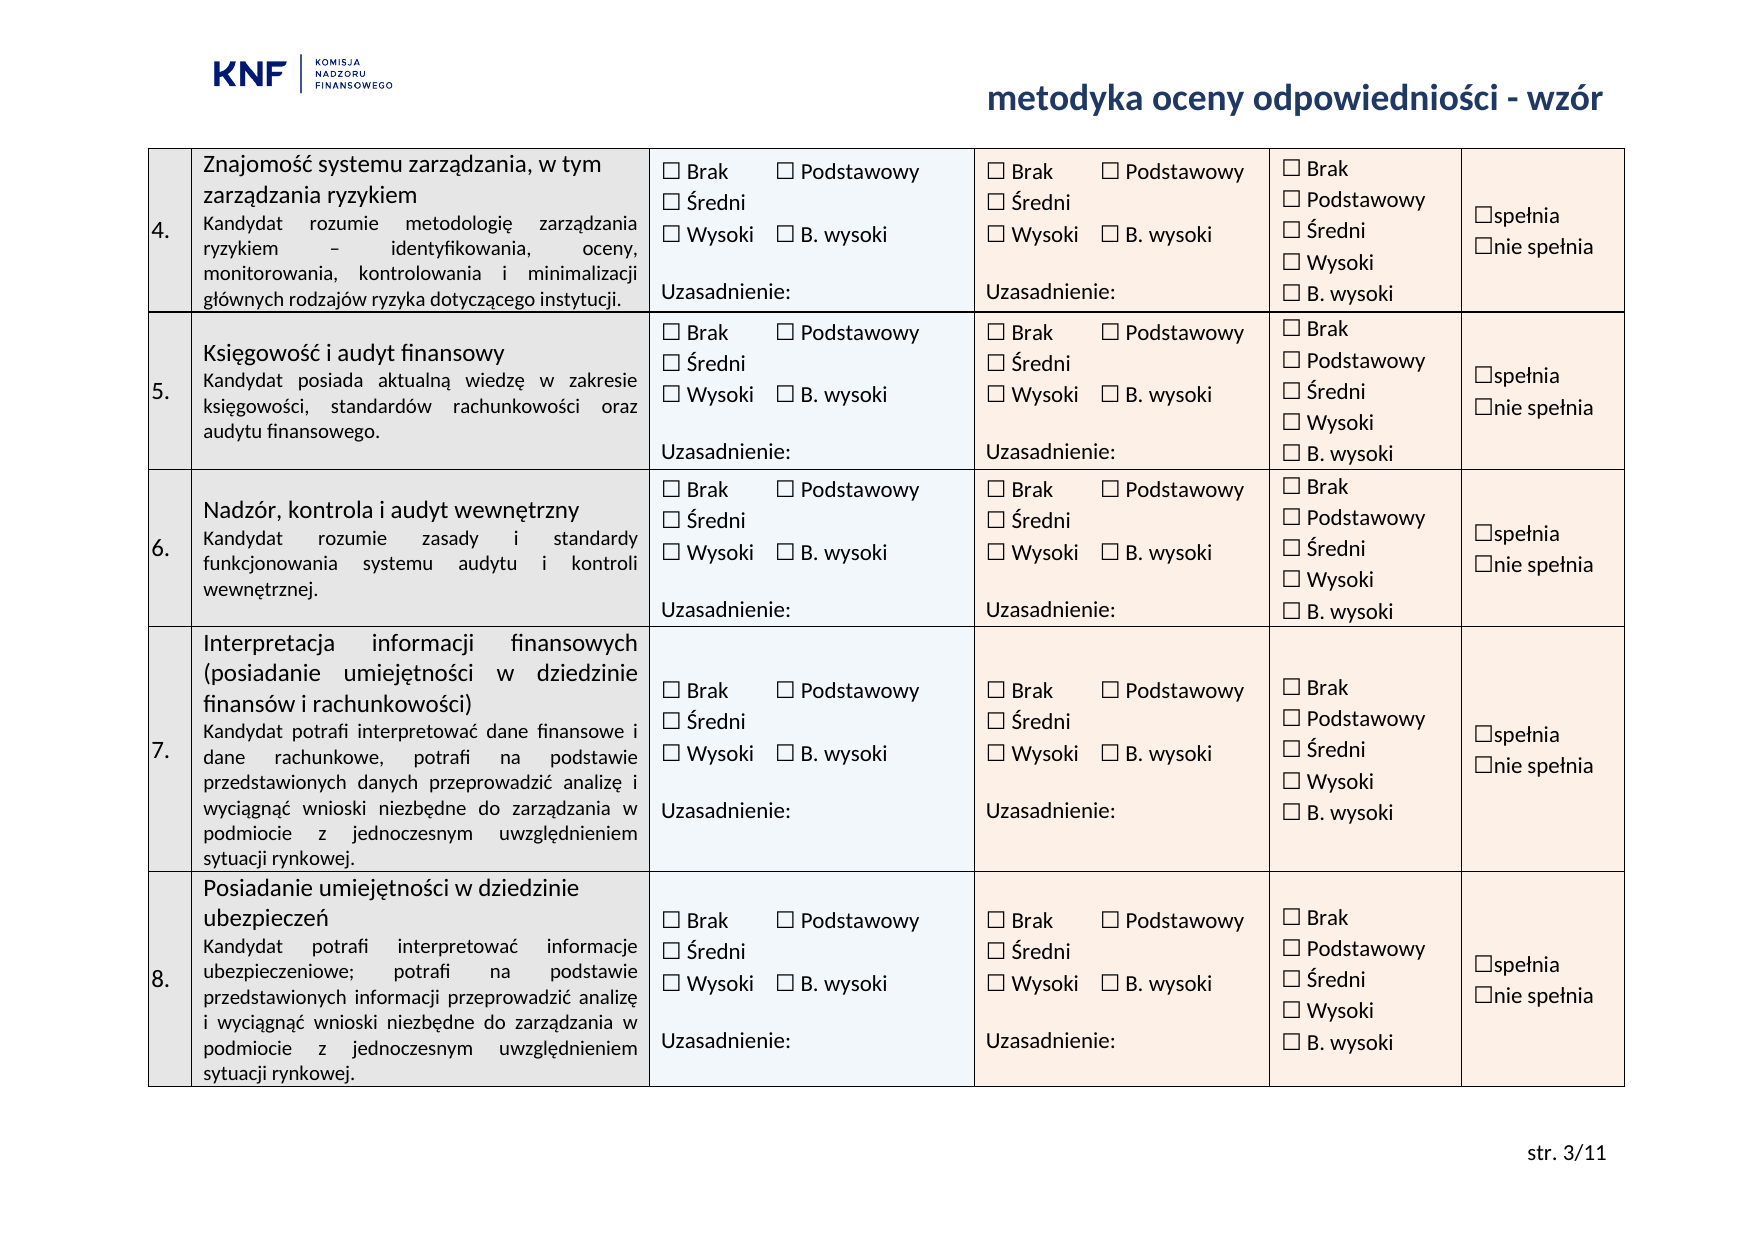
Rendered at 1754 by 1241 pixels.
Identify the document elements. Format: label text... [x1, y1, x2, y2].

table_cell Brak Podstawowy Średni Wysoki B. wysoki [1270, 872, 1461, 1086]
table_cell Brak Podstawowy Średni Wysoki B. wysoki Uzasadnienie: [650, 872, 974, 1086]
table_cell Brak Podstawowy Średni Wysoki B. wysoki Uzasadnienie: [975, 149, 1269, 311]
table_cell spełnia nie spełnia [1462, 149, 1624, 311]
table_cell spełnia nie spełnia [1462, 470, 1624, 626]
table_cell Brak Podstawowy Średni Wysoki B. wysoki [1270, 627, 1461, 871]
table_cell Brak Podstawowy Średni Wysoki B. wysoki [1270, 313, 1461, 469]
table_cell Posiadanie umiejętności w dziedzinie ubezpieczeń Kandydat potrafi interpretować informacje ubezpieczeniowe; potrafi na podstawie przedstawionych informacji przeprowadzić analizę i wyciągnąć wnioski niezbędne do zarządzania w podmiocie z jednoczesnym uwzględnieniem sytuacji rynkowej. [192, 872, 649, 1086]
table_cell spełnia nie spełnia [1462, 872, 1624, 1086]
table_cell Znajomość systemu zarządzania, w tym zarządzania ryzykiem Kandydat rozumie metodologię zarządzania ryzykiem – identyfikowania, oceny, monitorowania, kontrolowania i minimalizacji głównych rodzajów ryzyka dotyczącego instytucji. [192, 149, 649, 311]
picture [200, 41, 406, 107]
table_cell Brak Podstawowy Średni Wysoki B. wysoki [1270, 470, 1461, 626]
table_cell [149, 470, 191, 626]
table_cell [149, 313, 191, 469]
table_cell [149, 149, 191, 311]
table_cell Brak Podstawowy Średni Wysoki B. wysoki Uzasadnienie: [650, 627, 974, 871]
table_cell Brak Podstawowy Średni Wysoki B. wysoki Uzasadnienie: [650, 470, 974, 626]
table_cell Brak Podstawowy Średni Wysoki B. wysoki Uzasadnienie: [975, 872, 1269, 1086]
table_cell Nadzór, kontrola i audyt wewnętrzny Kandydat rozumie zasady i standardy funkcjonowania systemu audytu i kontroli wewnętrznej. [192, 470, 649, 626]
table_cell Brak Podstawowy Średni Wysoki B. wysoki Uzasadnienie: [650, 313, 974, 469]
table_cell Brak Podstawowy Średni Wysoki B. wysoki Uzasadnienie: [650, 149, 974, 311]
table_cell spełnia nie spełnia [1462, 627, 1624, 871]
table_cell Księgowość i audyt finansowy Kandydat posiada aktualną wiedzę w zakresie księgowości, standardów rachunkowości oraz audytu finansowego. [192, 313, 649, 469]
table_cell Brak Podstawowy Średni Wysoki B. wysoki Uzasadnienie: [975, 313, 1269, 469]
table_cell spełnia nie spełnia [1462, 313, 1624, 469]
table_cell Brak Podstawowy Średni Wysoki B. wysoki Uzasadnienie: [975, 627, 1269, 871]
table_cell Brak Podstawowy Średni Wysoki B. wysoki [1270, 149, 1461, 311]
table_cell Brak Podstawowy Średni Wysoki B. wysoki Uzasadnienie: [975, 470, 1269, 626]
table_cell [149, 627, 191, 871]
table_cell [149, 872, 191, 1086]
table_cell Interpretacja informacji finansowych (posiadanie umiejętności w dziedzinie finansów i rachunkowości) Kandydat potrafi interpretować dane finansowe i dane rachunkowe, potrafi na podstawie przedstawionych danych przeprowadzić analizę i wyciągnąć wnioski niezbędne do zarządzania w podmiocie z jednoczesnym uwzględnieniem sytuacji rynkowej. [192, 627, 649, 871]
